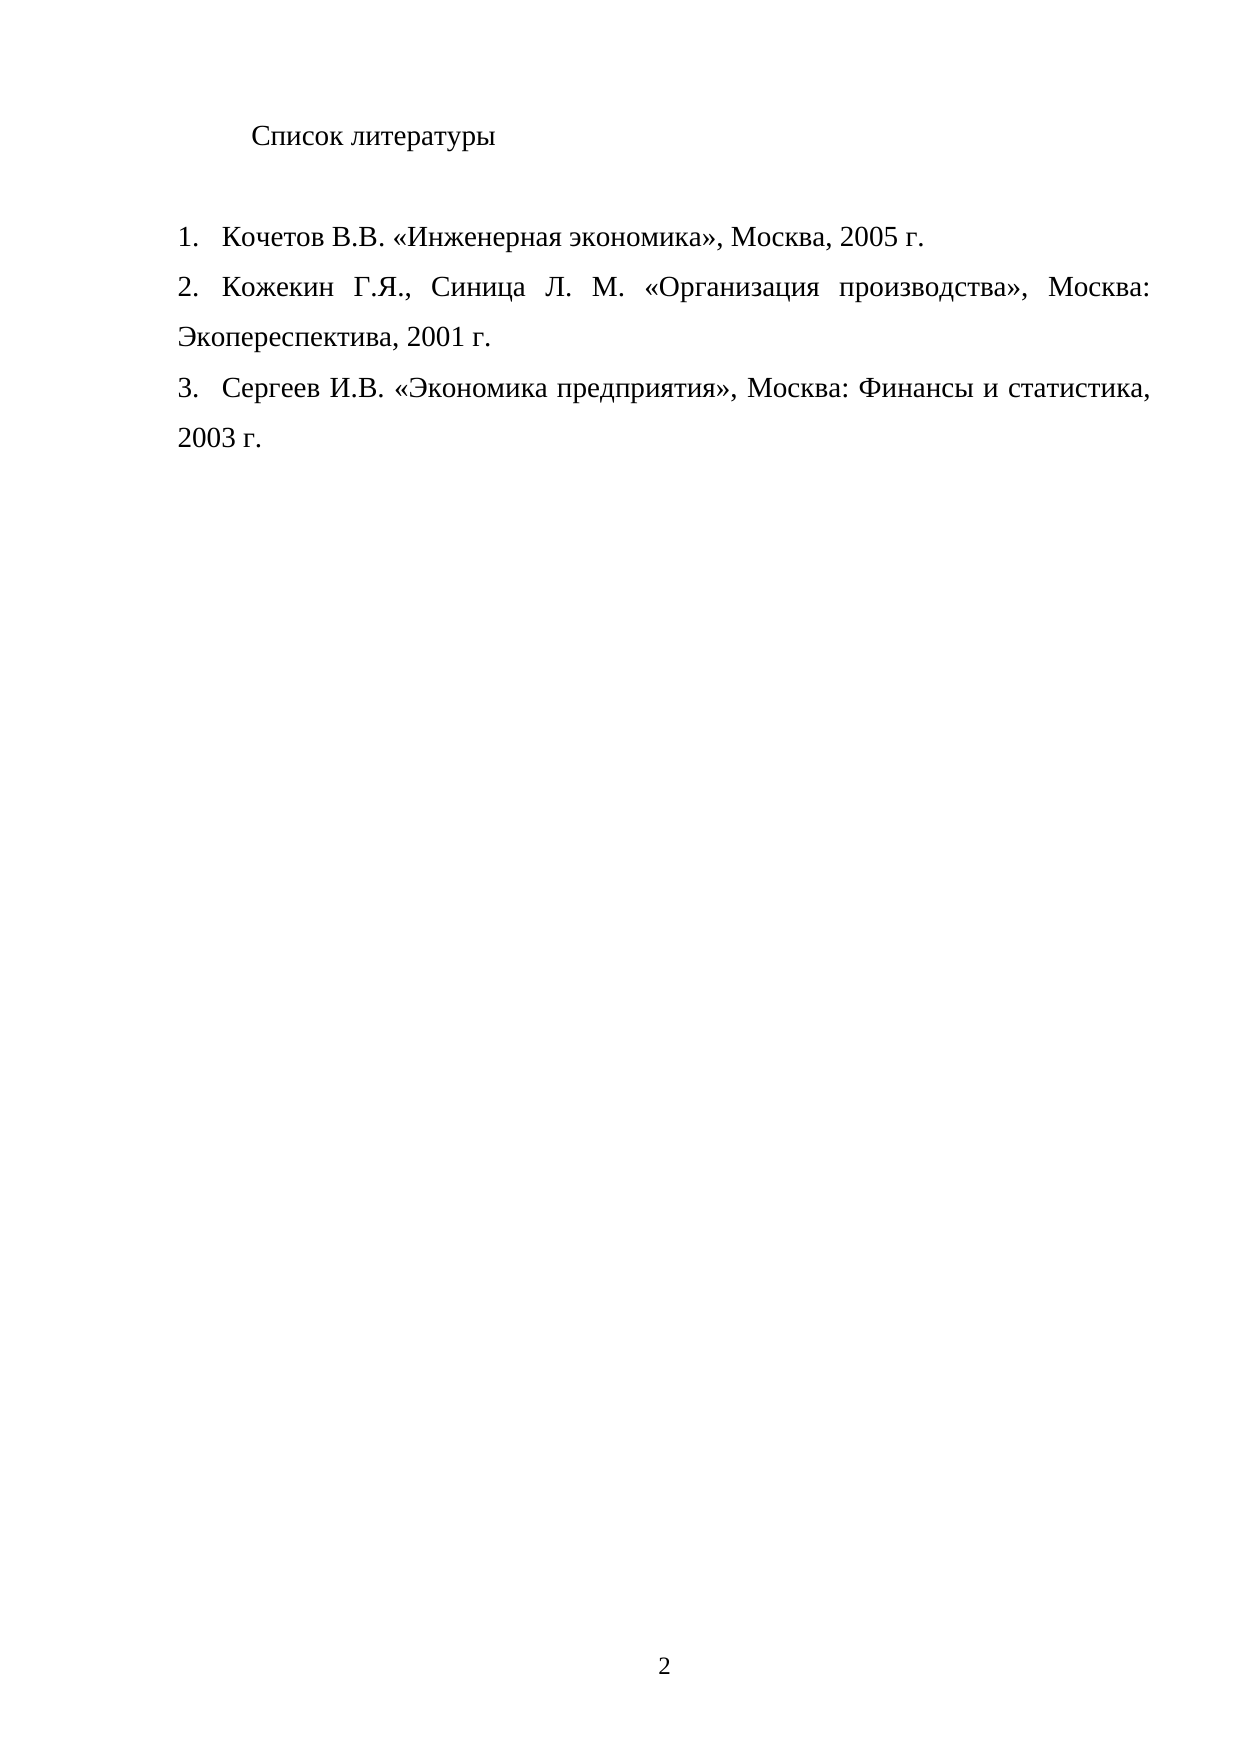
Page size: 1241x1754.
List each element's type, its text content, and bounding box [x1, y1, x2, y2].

list Сергеев И.В. «Экономика предприятия», Москва: Финансы и статистика, 2003 г. [177, 370, 1152, 453]
list Кожекин Г.Я., Синица Л. М. «Организация производства», Москва: Экопереспектива, 2001 г. [177, 269, 1152, 353]
text Список литературы [177, 118, 1152, 152]
list Кочетов В.В. «Инженерная экономика», Москва, 2005 г. [177, 219, 1152, 252]
